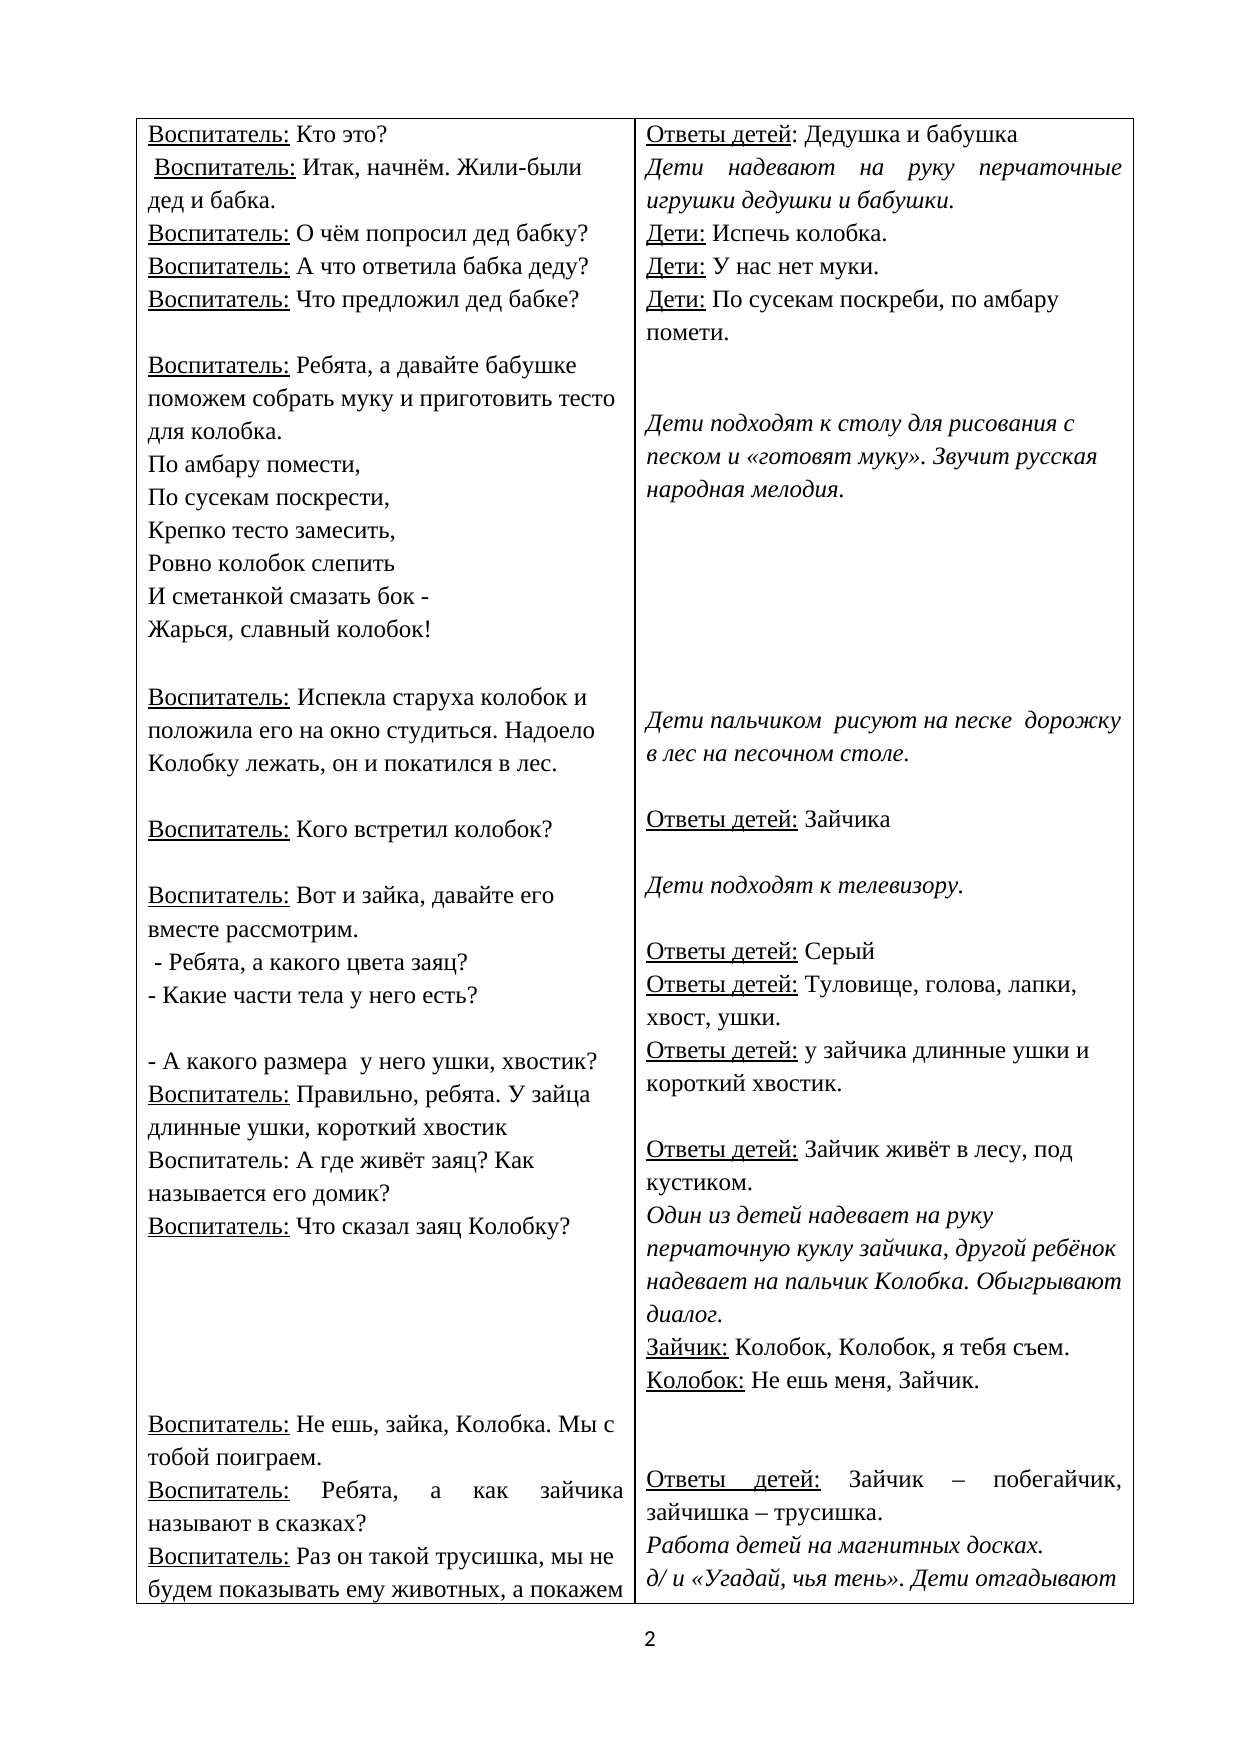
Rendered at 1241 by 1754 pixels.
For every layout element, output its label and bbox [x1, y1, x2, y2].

table_cell [137, 119, 634, 1603]
table_cell [636, 119, 1133, 1603]
